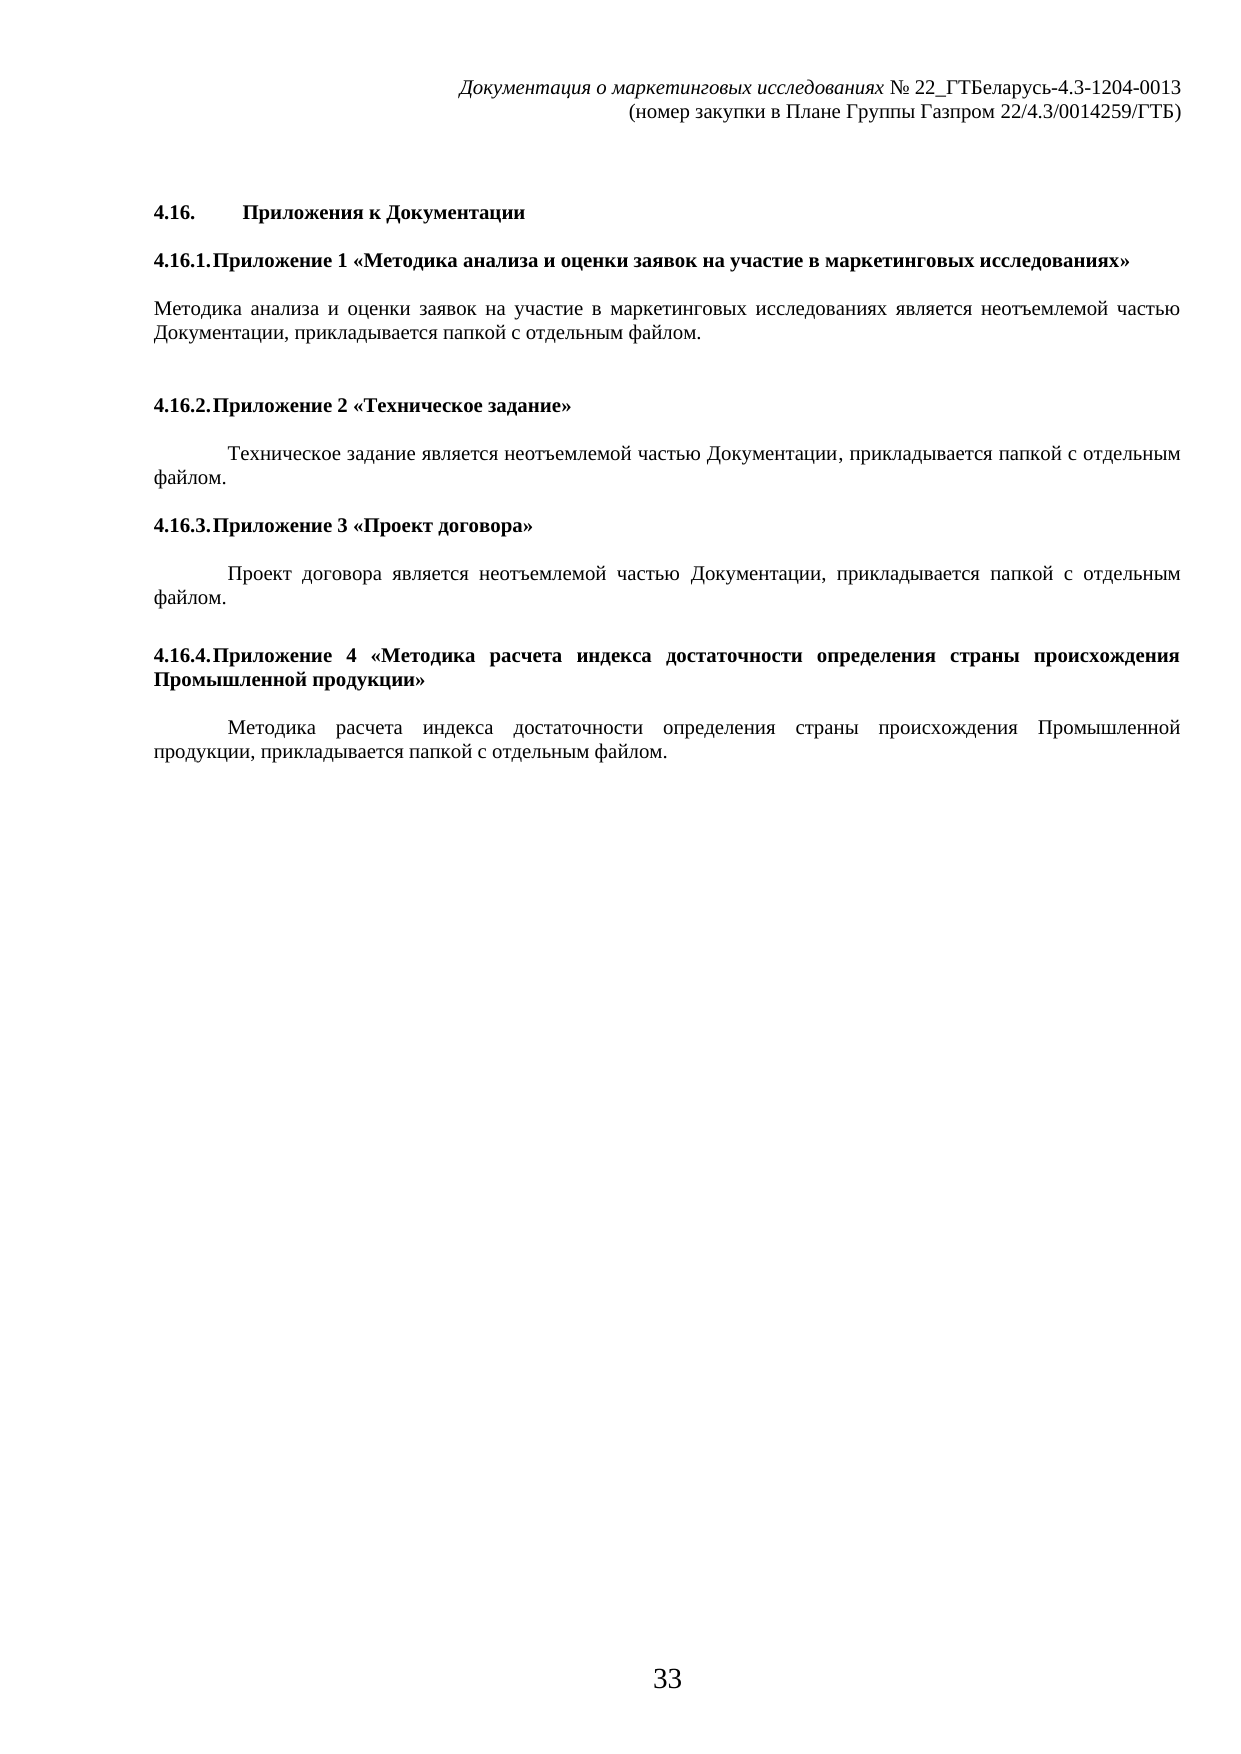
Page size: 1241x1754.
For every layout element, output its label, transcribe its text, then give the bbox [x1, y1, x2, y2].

list Приложения к Документации [153, 200, 1181, 224]
text Методика расчета индекса достаточности определения страны происхождения Промышленной продукции, прикладывается папкой с отдельным файлом. [153, 715, 1181, 763]
list Приложение 2 «Техническое задание» [153, 392, 1181, 417]
text Проект договора является неотъемлемой частью Документации, прикладывается папкой с отдельным файлом. [153, 561, 1181, 609]
list Приложение 4 «Методика расчета индекса достаточности определения страны происхождения Промышленной продукции» [153, 643, 1181, 691]
text Методика анализа и оценки заявок на участие в маркетинговых исследованиях является неотъемлемой частью Документации, прикладывается папкой с отдельным файлом. [153, 296, 1181, 344]
list Приложение 1 «Методика анализа и оценки заявок на участие в маркетинговых исследованиях» [153, 248, 1181, 272]
list Приложение 3 «Проект договора» [153, 513, 1181, 537]
text Техническое задание является неотъемлемой частью Документации, прикладывается папкой с отдельным файлом. [153, 441, 1181, 489]
